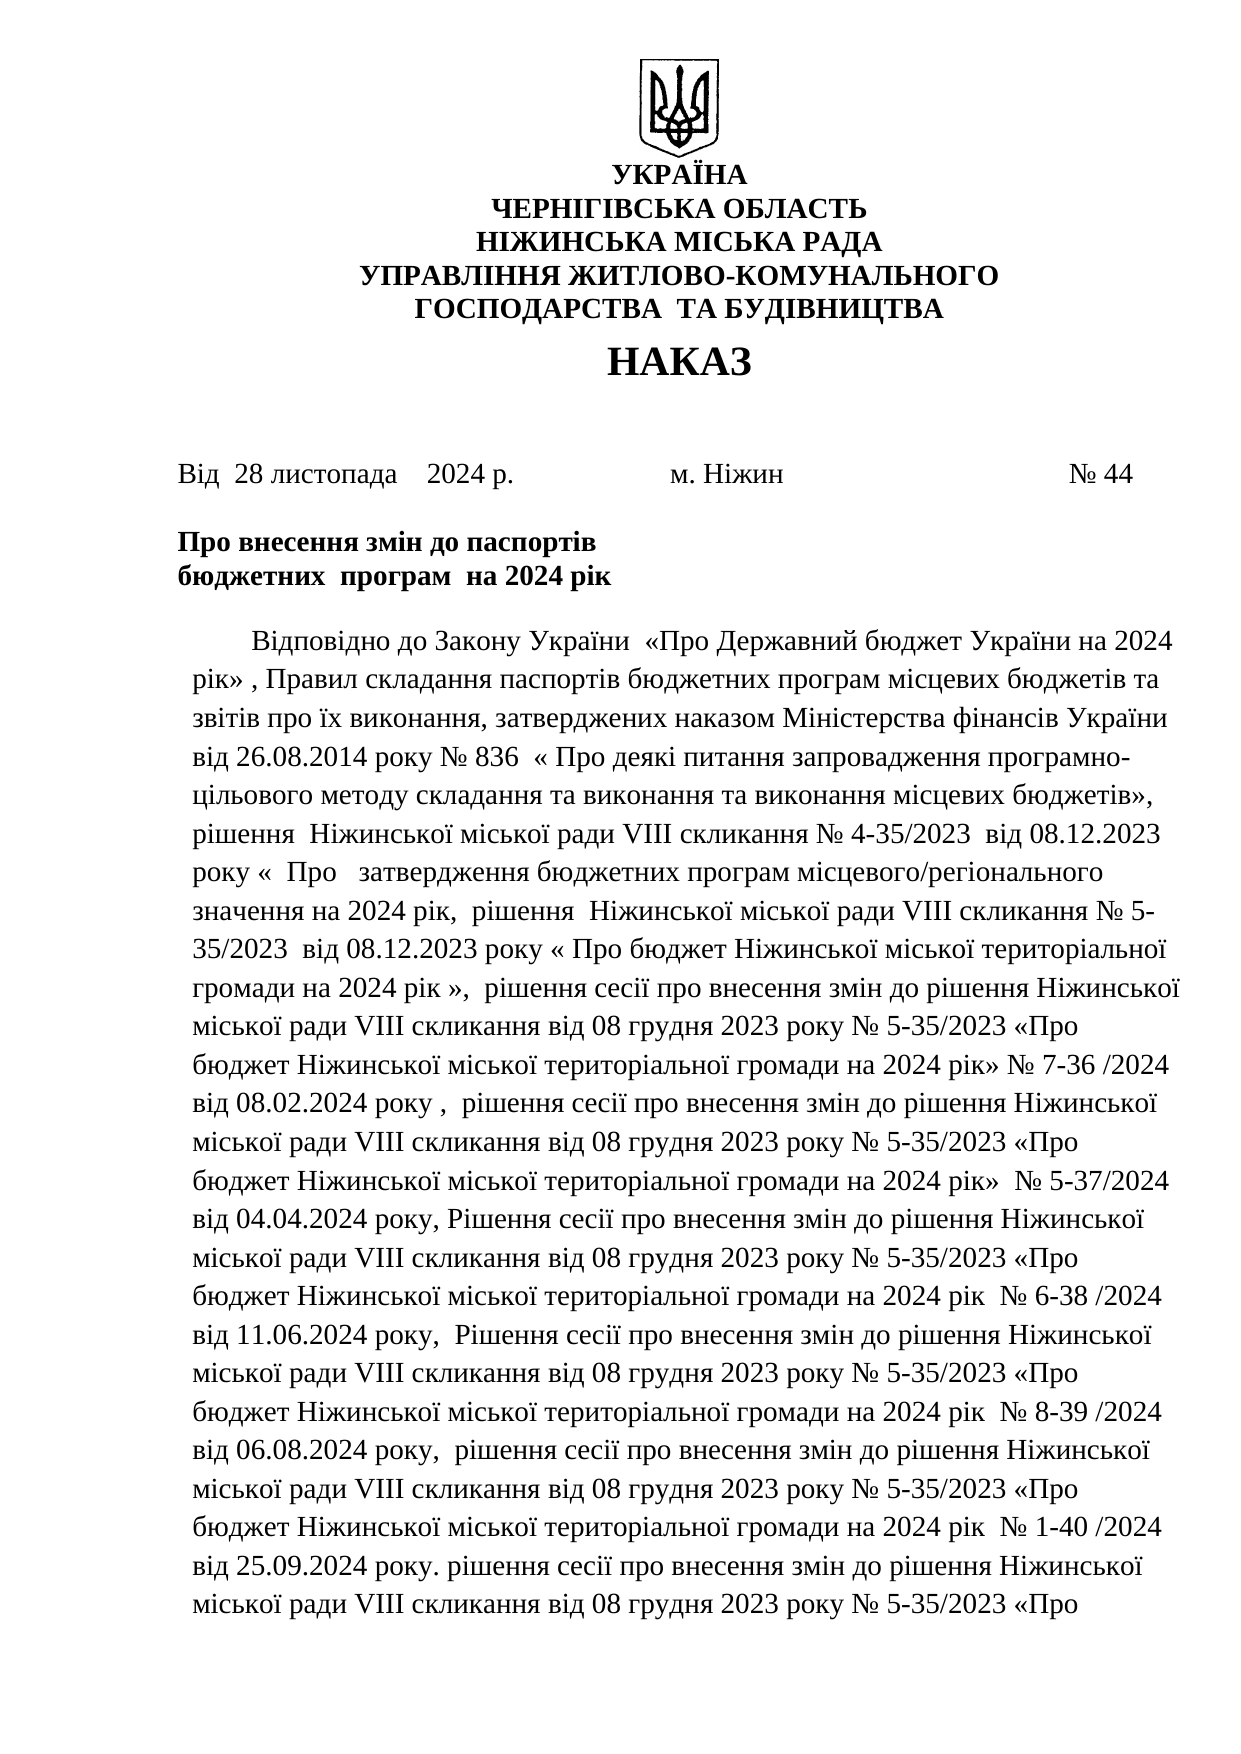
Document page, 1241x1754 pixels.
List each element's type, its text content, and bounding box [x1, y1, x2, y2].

text Від 28 листопада 2024 р. м. Ніжин № 44 [177, 456, 1181, 489]
text НІЖИНСЬКА МІСЬКА РАДА [177, 224, 1181, 258]
text ЧЕРНІГІВСЬКА ОБЛАСТЬ [177, 191, 1181, 224]
text НАКАЗ [177, 336, 1181, 384]
text УКРАЇНА [177, 157, 1181, 191]
text Про внесення змін до паспортів бюджетних програм на 2024 рік [177, 525, 651, 592]
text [177, 623, 1181, 1620]
picture [639, 59, 719, 158]
text ГОСПОДАРСТВА ТА БУДІВНИЦТВА [177, 292, 1181, 325]
text УПРАВЛІННЯ ЖИТЛОВО-КОМУНАЛЬНОГО [177, 258, 1181, 292]
